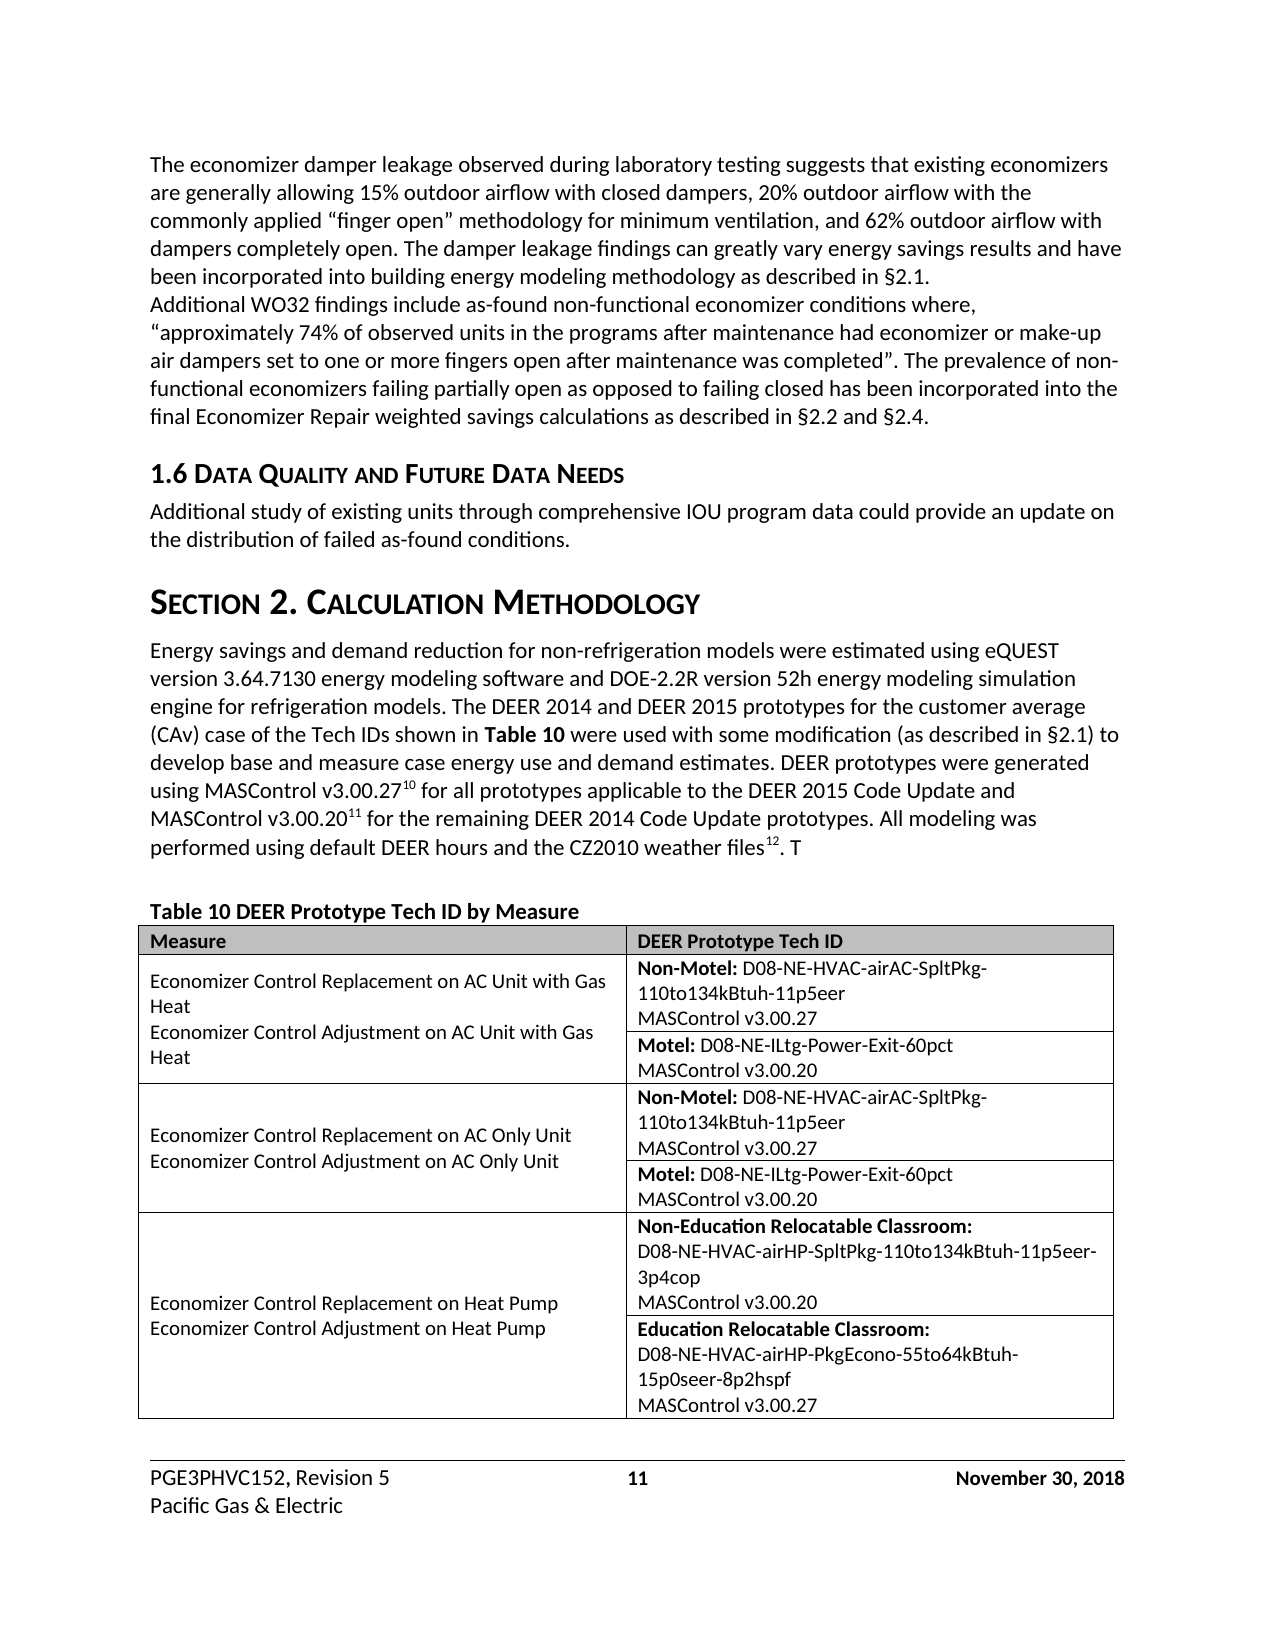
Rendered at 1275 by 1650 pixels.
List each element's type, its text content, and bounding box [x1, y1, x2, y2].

text Additional WO32 findings include as-found non-functional economizer conditions where, “approximately 74% of observed units in the programs after maintenance had economizer or make-up air dampers set to one or more fingers open after maintenance was completed”. The prevalence of non-functional economizers failing partially open as opposed to failing closed has been incorporated into the final Economizer Repair weighted savings calculations as described in §2.2 and §2.4. [150, 290, 1125, 430]
text Additional study of existing units through comprehensive IOU program data could provide an update on the distribution of failed as-found conditions. [150, 497, 1125, 553]
table_cell Motel: D08-NE-ILtg-Power-Exit-60pct MASControl v3.00.20 [627, 1032, 1113, 1083]
table_cell Non-Motel: D08-NE-HVAC-airAC-SpltPkg-110to134kBtuh-11p5eer MASControl v3.00.27 [627, 955, 1113, 1031]
subtitle 1.6 Data Quality and Future Data Needs [150, 455, 1125, 491]
table_header Measure [139, 926, 626, 954]
subtitle Section 2. Calculation Methodology [150, 578, 1125, 624]
table_cell Education Relocatable Classroom: D08-NE-HVAC-airHP-PkgEcono-55to64kBtuh-15p0seer-8p2hspf MASControl v3.00.27 [627, 1316, 1113, 1417]
table_cell Economizer Control Replacement on Heat Pump Economizer Control Adjustment on Heat Pump [139, 1213, 626, 1417]
text Energy savings and demand reduction for non-refrigeration models were estimated using eQUEST version 3.64.7130 energy modeling software and DOE-2.2R version 52h energy modeling simulation engine for refrigeration models. The DEER 2014 and DEER 2015 prototypes for the customer average (CAv) case of the Tech IDs shown in Table 10 were used with some modification (as described in §2.1) to develop base and measure case energy use and demand estimates. DEER prototypes were generated using MASControl v3.00.27 for all prototypes applicable to the DEER 2015 Code Update and MASControl v3.00.20 for the remaining DEER 2014 Code Update prototypes. All modeling was performed using default DEER hours and the CZ2010 weather files. T [150, 636, 1125, 861]
table_cell Non-Education Relocatable Classroom: D08-NE-HVAC-airHP-SpltPkg-110to134kBtuh-11p5eer-3p4cop MASControl v3.00.20 [627, 1213, 1113, 1315]
table_cell Economizer Control Replacement on AC Only Unit Economizer Control Adjustment on AC Only Unit [139, 1084, 626, 1212]
text The economizer damper leakage observed during laboratory testing suggests that existing economizers are generally allowing 15% outdoor airflow with closed dampers, 20% outdoor airflow with the commonly applied “finger open” methodology for minimum ventilation, and 62% outdoor airflow with dampers completely open. The damper leakage findings can greatly vary energy savings results and have been incorporated into building energy modeling methodology as described in §2.1. [150, 150, 1125, 290]
table_cell Non-Motel: D08-NE-HVAC-airAC-SpltPkg-110to134kBtuh-11p5eer MASControl v3.00.27 [627, 1084, 1113, 1160]
table_cell Economizer Control Replacement on AC Unit with Gas Heat Economizer Control Adjustment on AC Unit with Gas Heat [139, 955, 626, 1083]
text Table 10 DEER Prototype Tech ID by Measure [150, 897, 1125, 925]
table_cell Motel: D08-NE-ILtg-Power-Exit-60pct MASControl v3.00.20 [627, 1161, 1113, 1212]
table_header DEER Prototype Tech ID [627, 926, 1113, 954]
